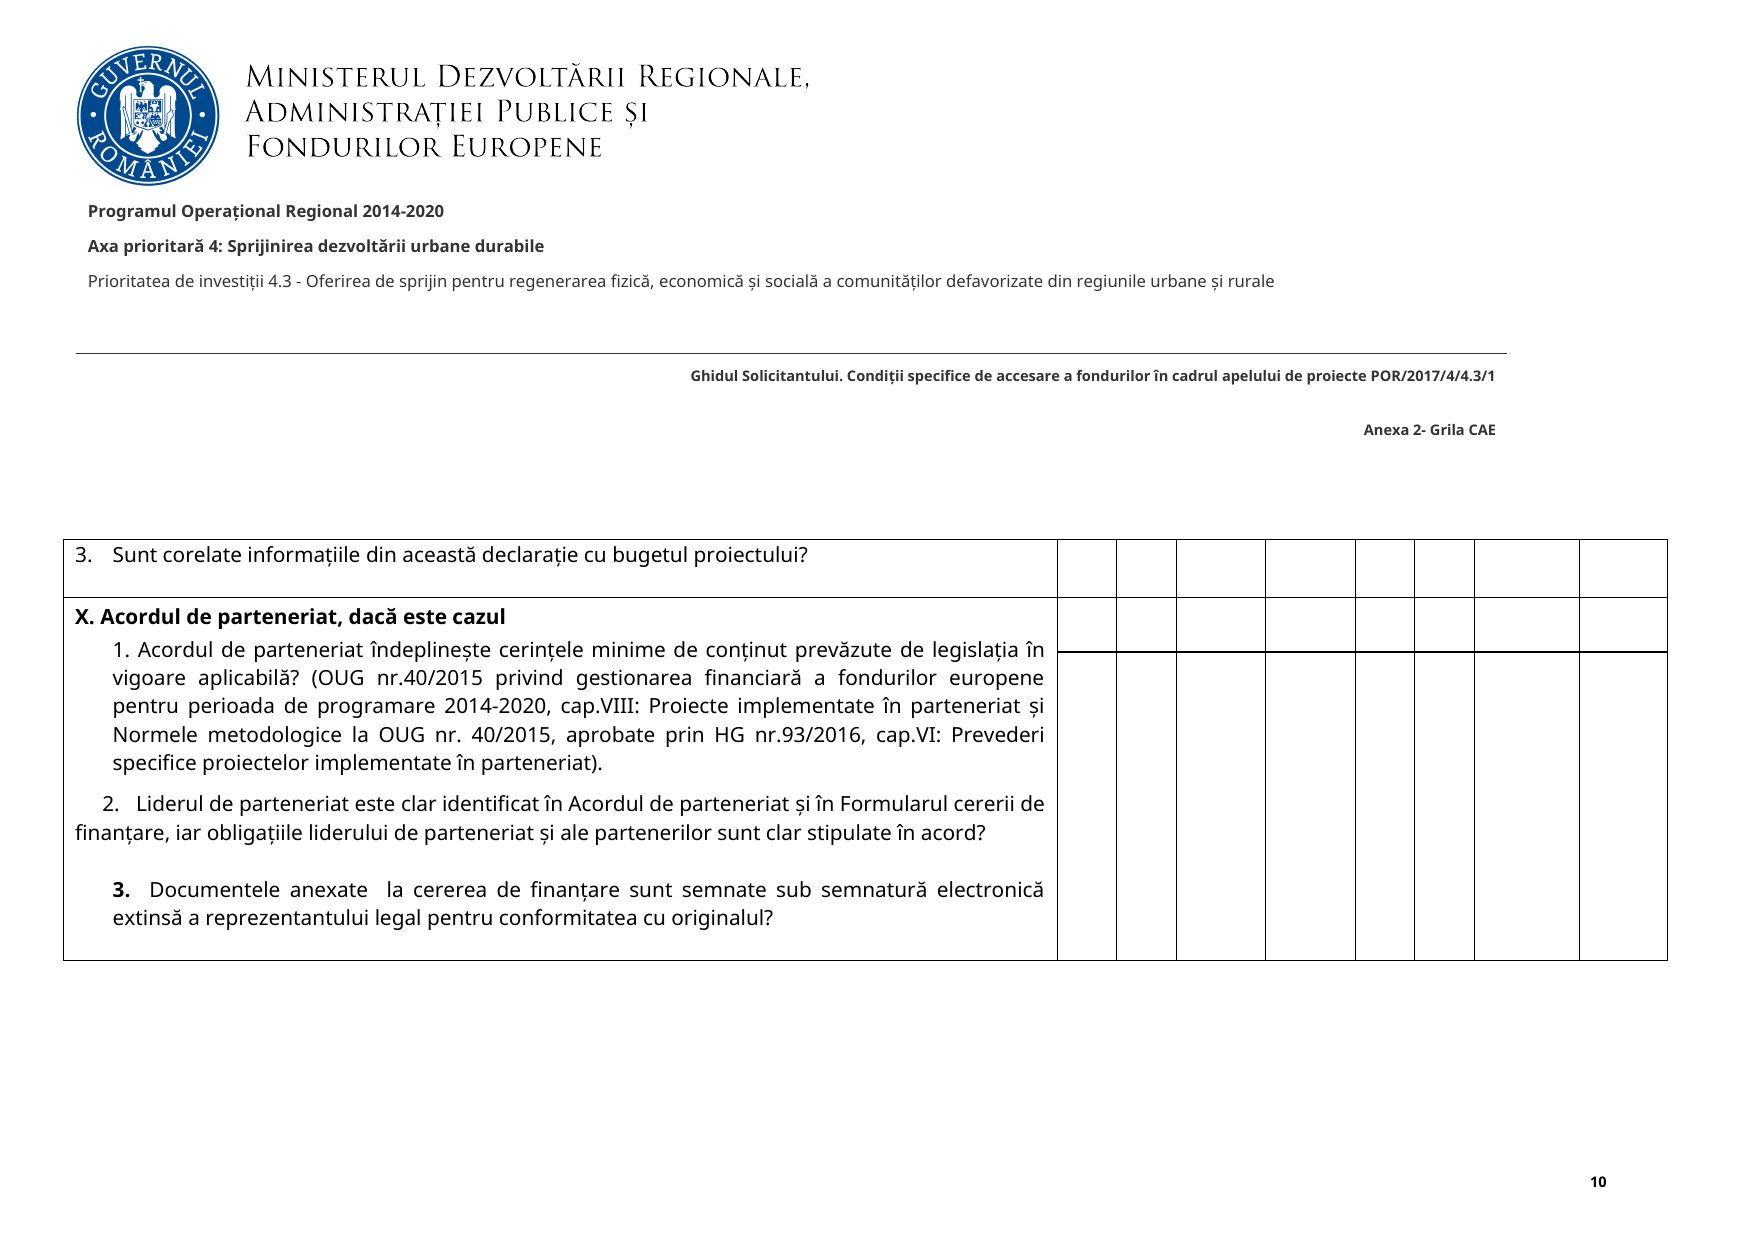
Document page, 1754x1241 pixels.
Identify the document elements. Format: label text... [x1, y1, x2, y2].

table_cell [1177, 540, 1265, 597]
table_cell [1177, 653, 1265, 960]
table_cell X. Acordul de parteneriat, dacă este cazul 1. Acordul de parteneriat îndeplinește cerințele minime de conținut prevăzute de legislația în vigoare aplicabilă? (OUG nr.40/2015 privind gestionarea financiară a fondurilor europene pentru perioada de programare 2014-2020, cap.VIII: Proiecte implementate în parteneriat și Normele metodologice la OUG nr. 40/2015, aprobate prin HG nr.93/2016, cap.VI: Prevederi specifice proiectelor implementate în parteneriat). 2. Liderul de parteneriat este clar identificat în Acordul de parteneriat şi în Formularul cererii de finanţare, iar obligaţiile liderului de parteneriat și ale partenerilor sunt clar stipulate în acord? 3. Documentele anexate la cererea de finanțare sunt semnate sub semnatură electronică extinsă a reprezentantului legal pentru conformitatea cu originalul? [64, 598, 1057, 960]
picture [75, 44, 820, 187]
table_cell [1058, 540, 1116, 597]
table_cell [1475, 598, 1579, 651]
table_cell IX. Declarația privind nedeductibilitatea TVA, dacă e cazul Declarația respectă Model G -Declaraţie privind eligibilitatea TVA aferentă cheltuielilor ce vor fi efectuate în cadrul proiectului propus spre finanţare din instrumente structurale (din cadrul Anexei la Ghidul specific)? Datele de identificare ale solicitantului/ale liderului de parteneriat și partenerilor, precum și ale reprezentanților legali ai acestora din Declarația privind nedeductibilitatea TVA coincid cu cele cuprinse în cadrul documentelor privind identificarea reprezentantului legal al solicitantului și, dacă este cazul, al partenerilor, precum și cu cele cuprinse în cadrul documentelor statutare anexate la cererea de finanțare? Sunt corelate informațiile din această declarație cu bugetul proiectului? [64, 540, 1057, 597]
table_cell [1058, 598, 1116, 651]
table_cell [1177, 598, 1265, 651]
table_cell [1117, 540, 1176, 597]
table_cell [1580, 540, 1667, 597]
table_cell [1356, 653, 1414, 960]
table_cell [1475, 653, 1579, 960]
table_cell [1266, 653, 1355, 960]
table_cell [1266, 598, 1355, 651]
table_cell [1415, 540, 1474, 597]
table_cell [1415, 653, 1474, 960]
table_cell [1356, 540, 1414, 597]
table_cell [1117, 653, 1176, 960]
table_cell [1580, 598, 1667, 651]
table_cell [1475, 540, 1579, 597]
table_cell [1415, 598, 1474, 651]
table_cell [1058, 653, 1116, 960]
table_cell [1356, 598, 1414, 651]
table_cell [1266, 540, 1355, 597]
table_cell [1580, 653, 1667, 960]
table_cell [1117, 598, 1176, 651]
